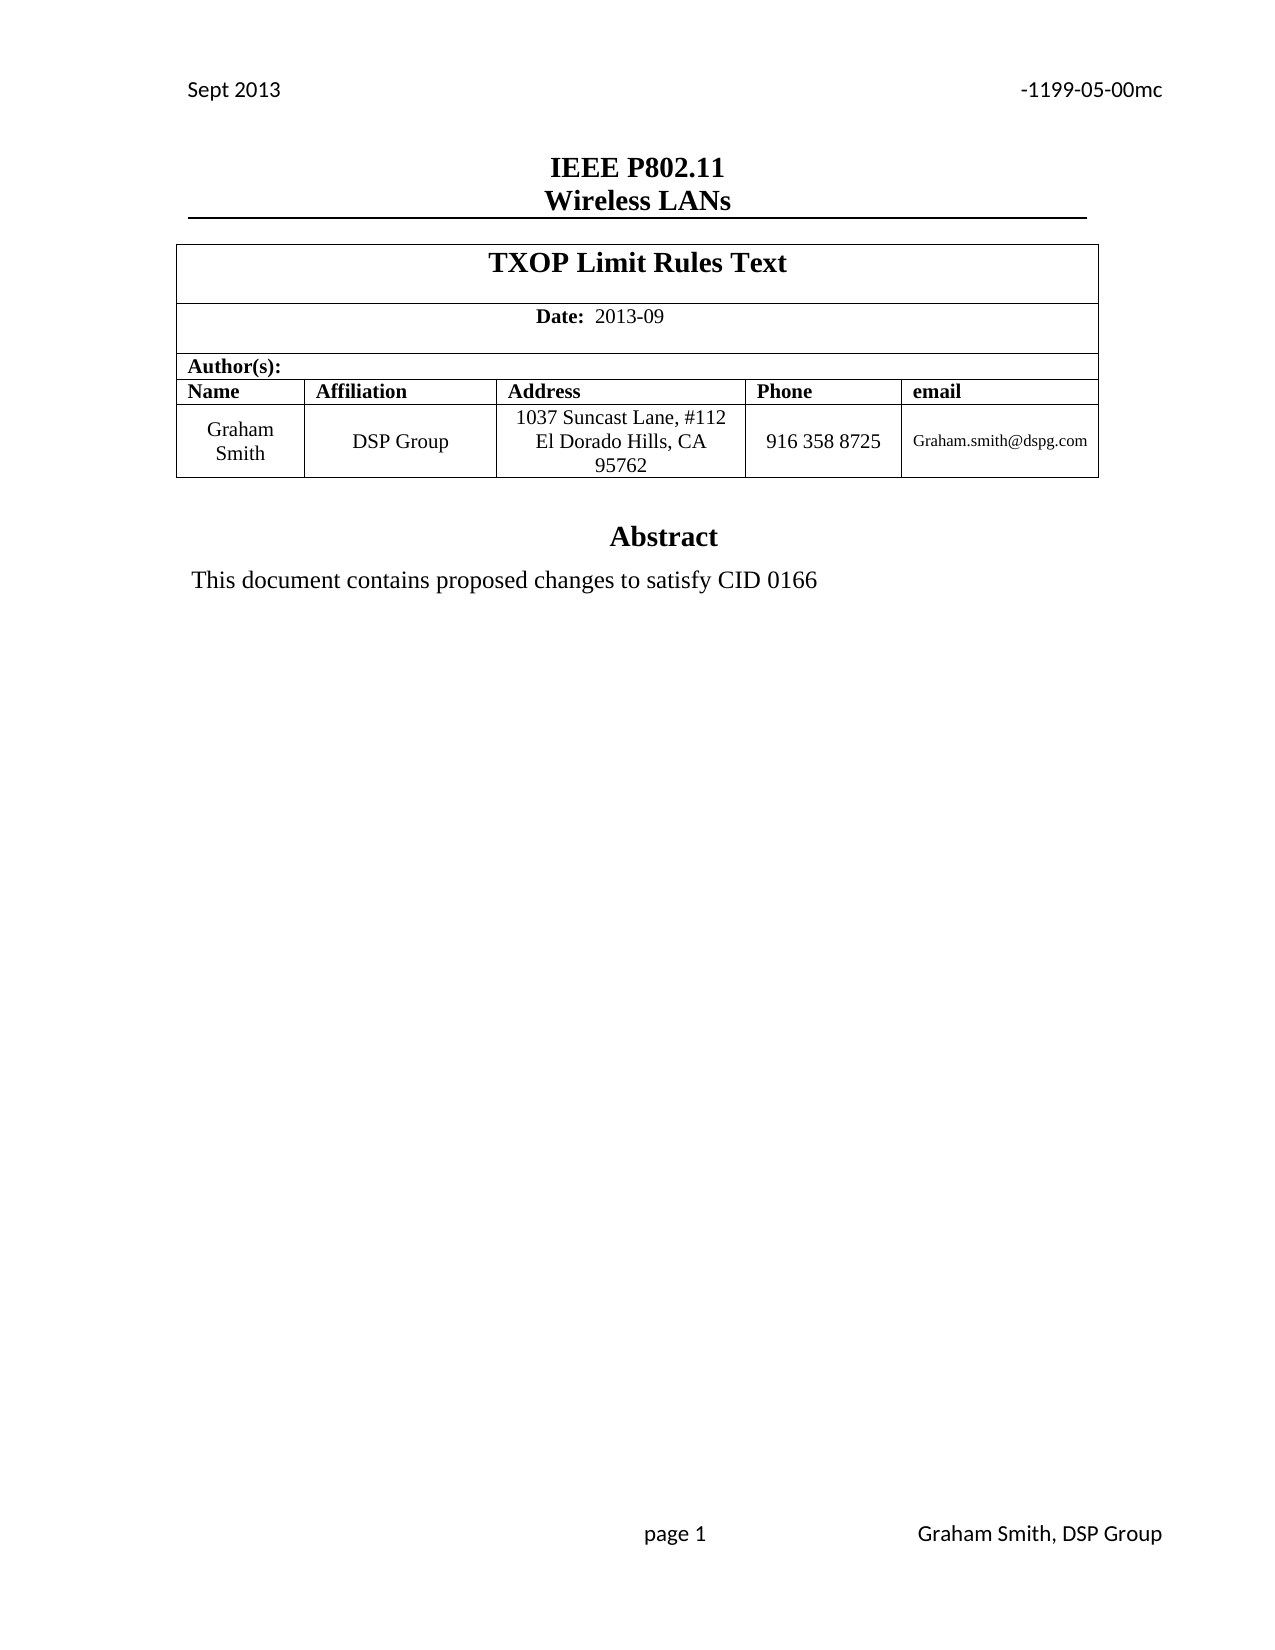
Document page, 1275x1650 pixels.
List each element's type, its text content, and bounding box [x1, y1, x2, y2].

table_cell Address [497, 380, 745, 403]
table_cell Phone [746, 380, 901, 403]
table_cell Affiliation [305, 380, 496, 403]
table_cell 916 358 8725 [746, 405, 901, 477]
table_cell 1037 Suncast Lane, #112 El Dorado Hills, CA 95762 [497, 405, 745, 477]
table_cell Author(s): [177, 354, 1098, 378]
table_cell Name [177, 380, 304, 403]
table_cell email [902, 380, 1098, 403]
table_header TXOP Limit Rules Text [177, 245, 1098, 303]
table_cell Graham Smith [177, 405, 304, 477]
table_cell DSP Group [305, 405, 496, 477]
table_cell Date: 2013-09 [177, 304, 1098, 353]
text IEEE P802.11 Wireless LANs [187, 150, 1087, 219]
table_cell Graham.smith@dspg.com [902, 405, 1098, 477]
